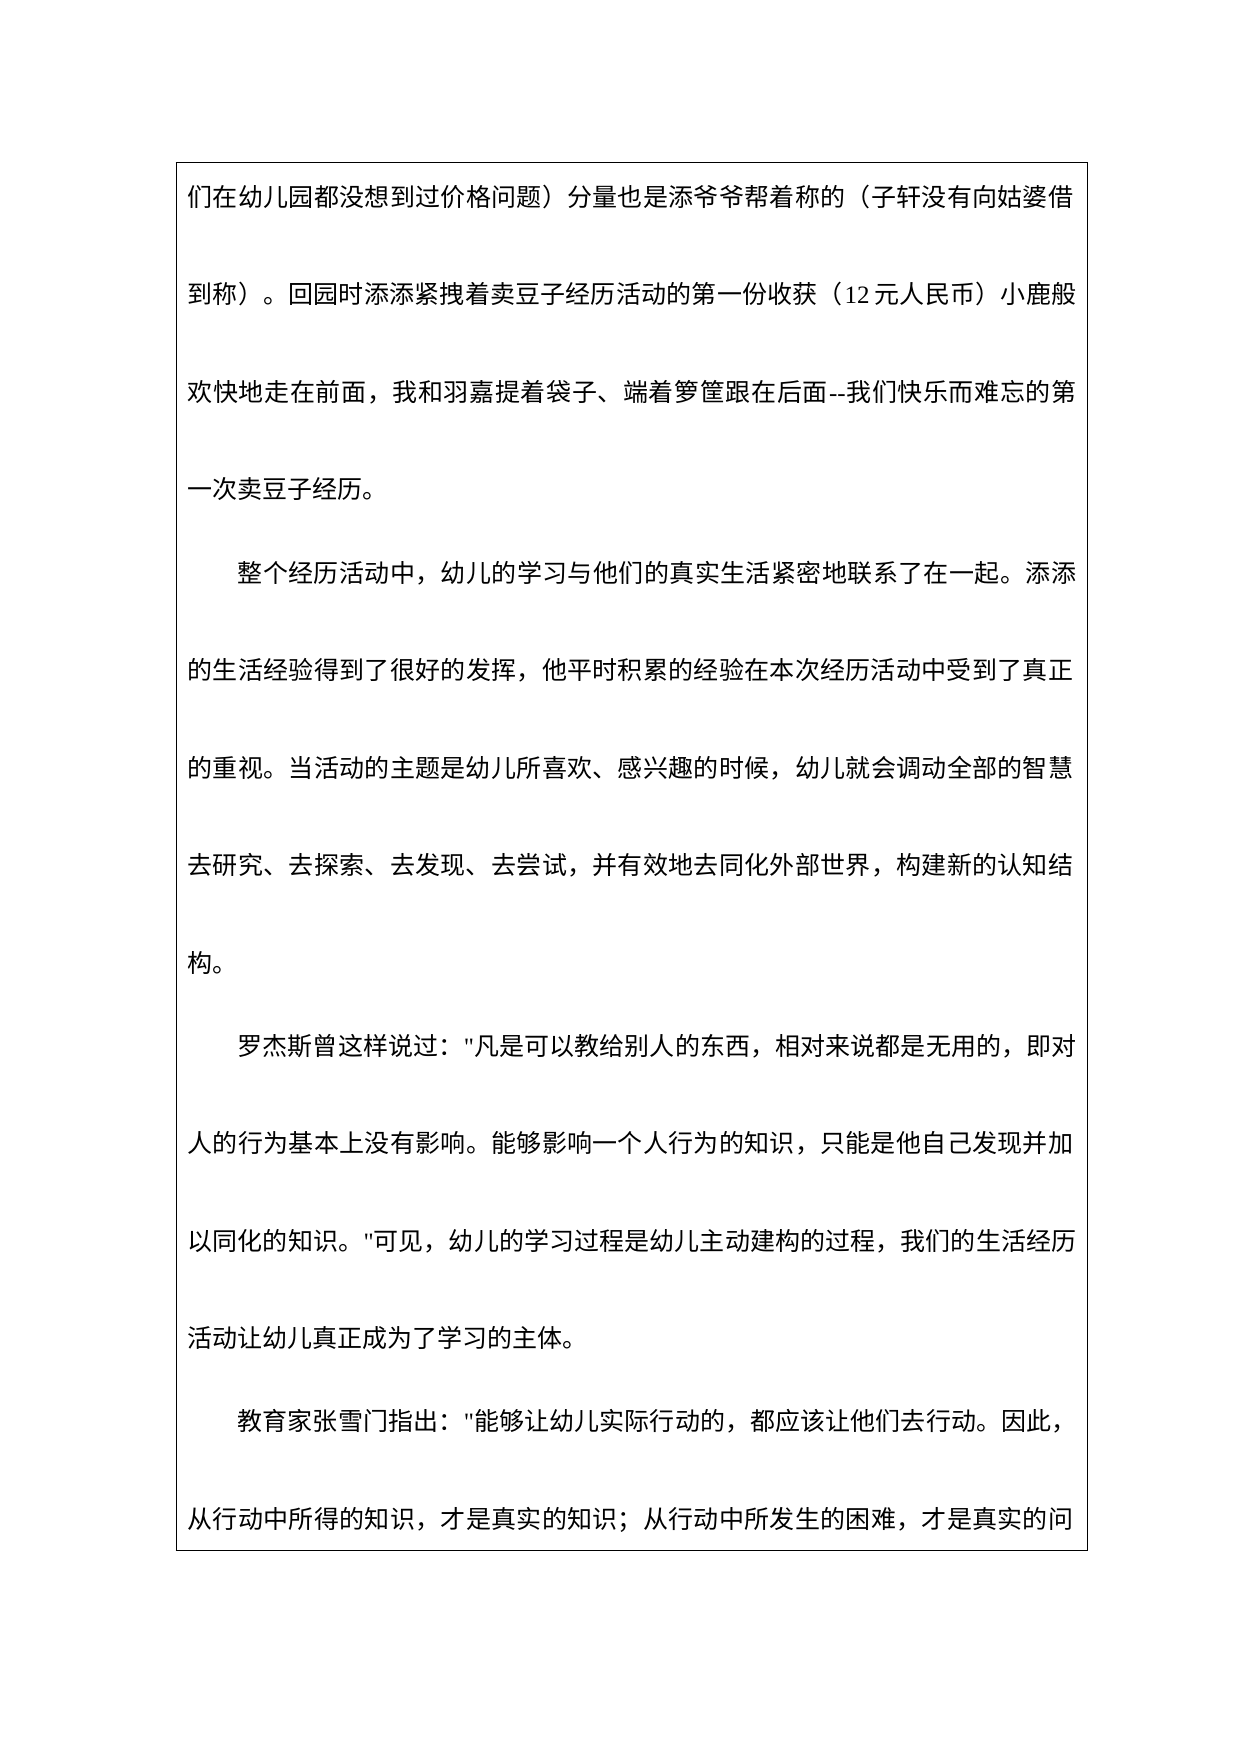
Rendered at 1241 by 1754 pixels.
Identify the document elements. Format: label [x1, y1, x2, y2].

table_cell [177, 163, 1087, 1550]
